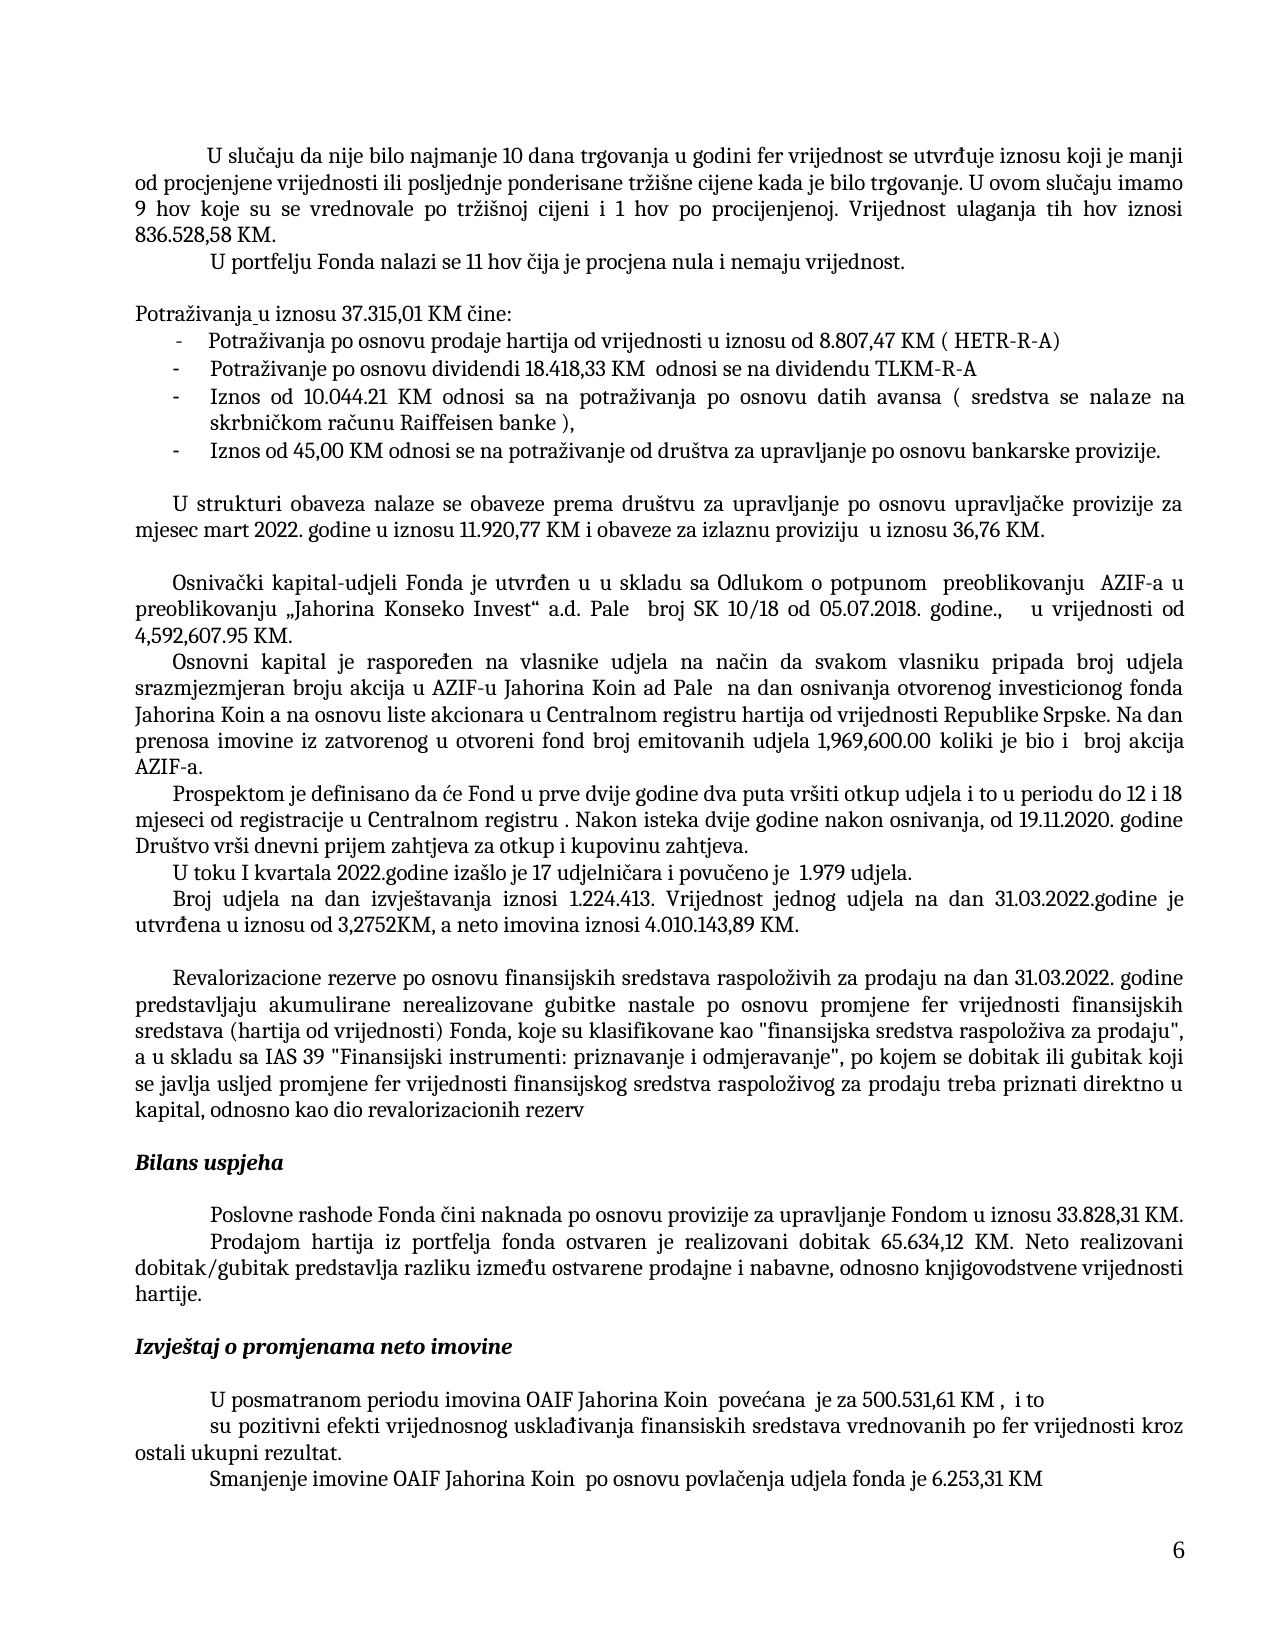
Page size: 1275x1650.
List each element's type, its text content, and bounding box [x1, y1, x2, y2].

list Potraživanje po osnovu dividendi 18.418,33 KM odnosi se na dividendu TLKM-R-A [172, 354, 1185, 382]
text Poslovne rashode Fonda čini naknada po osnovu provizije za upravljanje Fondom u iznosu 33.828,31 KM. [135, 1202, 1185, 1228]
list Iznos od 45,00 KM odnosi se na potraživanje od društva za upravljanje po osnovu bankarske provizije. [172, 436, 1185, 464]
text Prodajom hartija iz portfelja fonda ostvaren je realizovani dobitak 65.634,12 KM. Neto realizovani dobitak/gubitak predstavlja razliku između ostvarene prodajne i nabavne, odnosno knjigovodstvene vrijednosti hartije. [135, 1228, 1185, 1308]
text U strukturi obaveza nalaze se obaveze prema društvu za upravljanje po osnovu upravljačke provizije za mjesec mart 2022. godine u iznosu 11.920,77 KM i obaveze za izlaznu proviziju u iznosu 36,76 KM. [135, 491, 1185, 543]
text Osnivački kapital-udjeli Fonda je utvrđen u u skladu sa Odlukom o potpunom preoblikovanju AZIF-a u preoblikovanju „Jahorina Konseko Invest“ a.d. Pale broj SK 10/18 od 05.07.2018. godine., u vrijednosti od 4,592,607.95 KM. [135, 570, 1185, 649]
text Potraživanja u iznosu 37.315,01 KM čine: [135, 301, 1185, 327]
text Smanjenje imovine OAIF Jahorina Koin po osnovu povlačenja udjela fonda je 6.253,31 KM [135, 1466, 1185, 1492]
text U slučaju da nije bilo najmanje 10 dana trgovanja u godini fer vrijednost se utvrđuje iznosu koji je manji od procjenjene vrijednosti ili posljednje ponderisane tržišne cijene kada je bilo trgovanje. U ovom slučaju imamo 9 hov koje su se vrednovale po tržišnoj cijeni i 1 hov po procijenjenoj. Vrijednost ulaganja tih hov iznosi 836.528,58 KM. [135, 143, 1185, 248]
list Iznos od 10.044.21 KM odnosi sa na potraživanja po osnovu datih avansa ( sredstva se nalaze na skrbničkom računu Raiffeisen banke ), [172, 382, 1185, 436]
text U portfelju Fonda nalazi se 11 hov čija je procjena nula i nemaju vrijednost. [135, 248, 1185, 275]
text - Potraživanja po osnovu prodaje hartija od vrijednosti u iznosu od 8.807,47 KM ( HETR-R-A) [135, 327, 1185, 354]
text Osnovni kapital je raspoređen na vlasnike udjela na način da svakom vlasniku pripada broj udjela srazmjezmjeran broju akcija u AZIF-u Jahorina Koin ad Pale na dan osnivanja otvorenog investicionog fonda Jahorina Koin a na osnovu liste akcionara u Centralnom registru hartija od vrijednosti Republike Srpske. Na dan prenosa imovine iz zatvorenog u otvoreni fond broj emitovanih udjela 1,969,600.00 koliki je bio i broj akcija AZIF-a. [135, 649, 1185, 781]
text U posmatranom periodu imovina OAIF Jahorina Koin povećana je za 500.531,61 KM , i to [135, 1387, 1185, 1413]
text U toku I kvartala 2022.godine izašlo je 17 udjelničara i povučeno je 1.979 udjela. [135, 859, 1185, 886]
text Izvještaj o promjenama neto imovine [135, 1334, 1185, 1360]
text Broj udjela na dan izvještavanja iznosi 1.224.413. Vrijednost jednog udjela na dan 31.03.2022.godine je utvrđena u iznosu od 3,2752KM, a neto imovina iznosi 4.010.143,89 KM. [135, 886, 1185, 939]
text Revalorizacione rezerve po osnovu finansijskih sredstava raspoloživih za prodaju na dan 31.03.2022. godine predstavljaju akumulirane nerealizovane gubitke nastale po osnovu promjene fer vrijednosti finansijskih sredstava (hartija od vrijednosti) Fonda, koje su klasifikovane kao "finansijska sredstva raspoloživa za prodaju", a u skladu sa IAS 39 "Finansijski instrumenti: priznavanje i odmjeravanje", po kojem se dobitak ili gubitak koji se javlja usljed promjene fer vrijednosti finansijskog sredstva raspoloživog za prodaju treba priznati direktno u kapital, odnosno kao dio revalorizacionih rezerv [135, 965, 1185, 1123]
text su pozitivni efekti vrijednosnog usklađivanja finansiskih sredstava vrednovanih po fer vrijednosti kroz ostali ukupni rezultat. [135, 1413, 1185, 1466]
text Prospektom je definisano da će Fond u prve dvije godine dva puta vršiti otkup udjela i to u periodu do 12 i 18 mjeseci od registracije u Centralnom registru . Nakon isteka dvije godine nakon osnivanja, od 19.11.2020. godine Društvo vrši dnevni prijem zahtjeva za otkup i kupovinu zahtjeva. [135, 781, 1185, 859]
text Bilans uspjeha [135, 1149, 1185, 1176]
